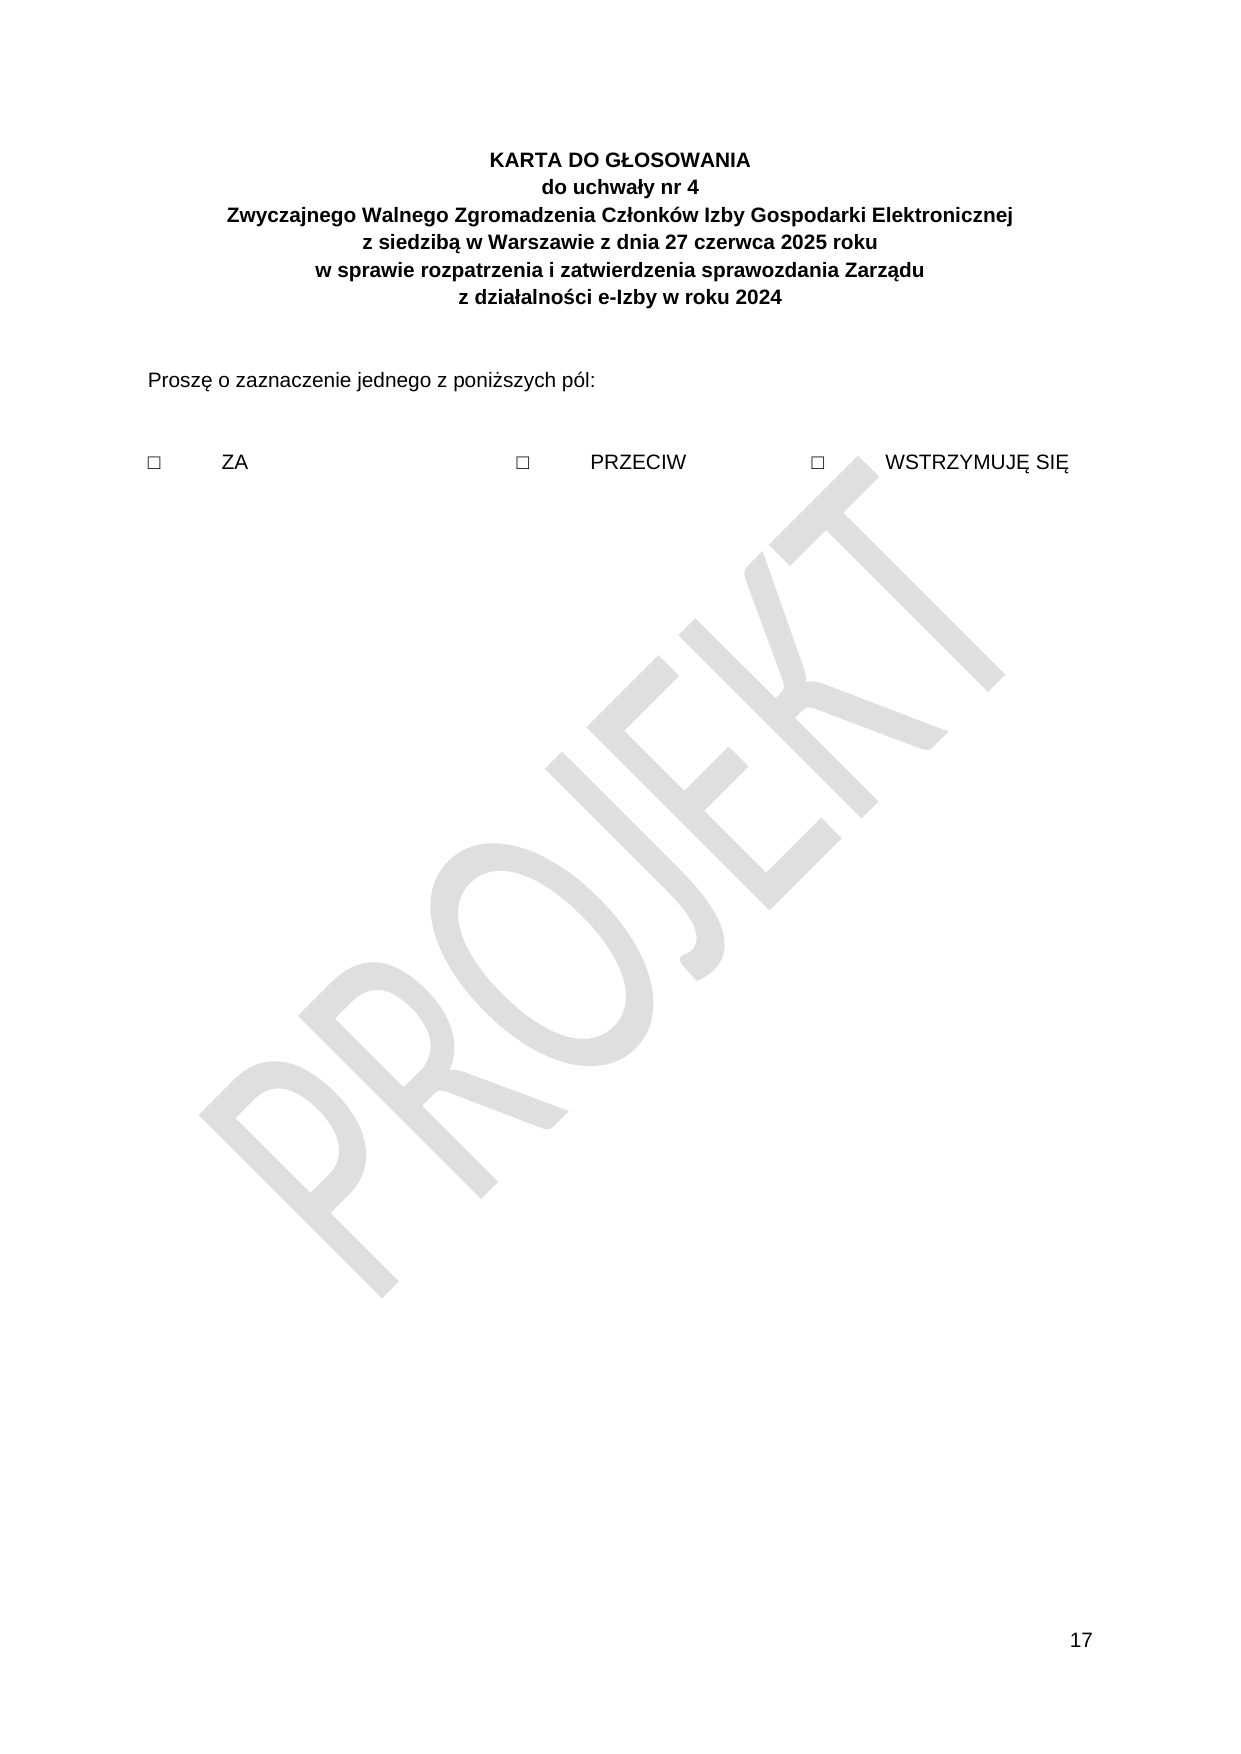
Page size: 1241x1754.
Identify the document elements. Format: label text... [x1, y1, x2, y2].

text Zwyczajnego Walnego Zgromadzenia Członków Izby Gospodarki Elektronicznej [148, 203, 1093, 227]
text □ ZA □ PRZECIW □ WSTRZYMUJĘ SIĘ [148, 450, 1093, 474]
text KARTA DO GŁOSOWANIA [148, 148, 1093, 172]
text z działalności e-Izby w roku 2024 [148, 285, 1093, 309]
text Proszę o zaznaczenie jednego z poniższych pól: [148, 368, 1093, 392]
text z siedzibą w Warszawie z dnia 27 czerwca 2025 roku [148, 230, 1093, 254]
text do uchwały nr 4 [148, 175, 1093, 199]
text w sprawie rozpatrzenia i zatwierdzenia sprawozdania Zarządu [148, 258, 1093, 282]
